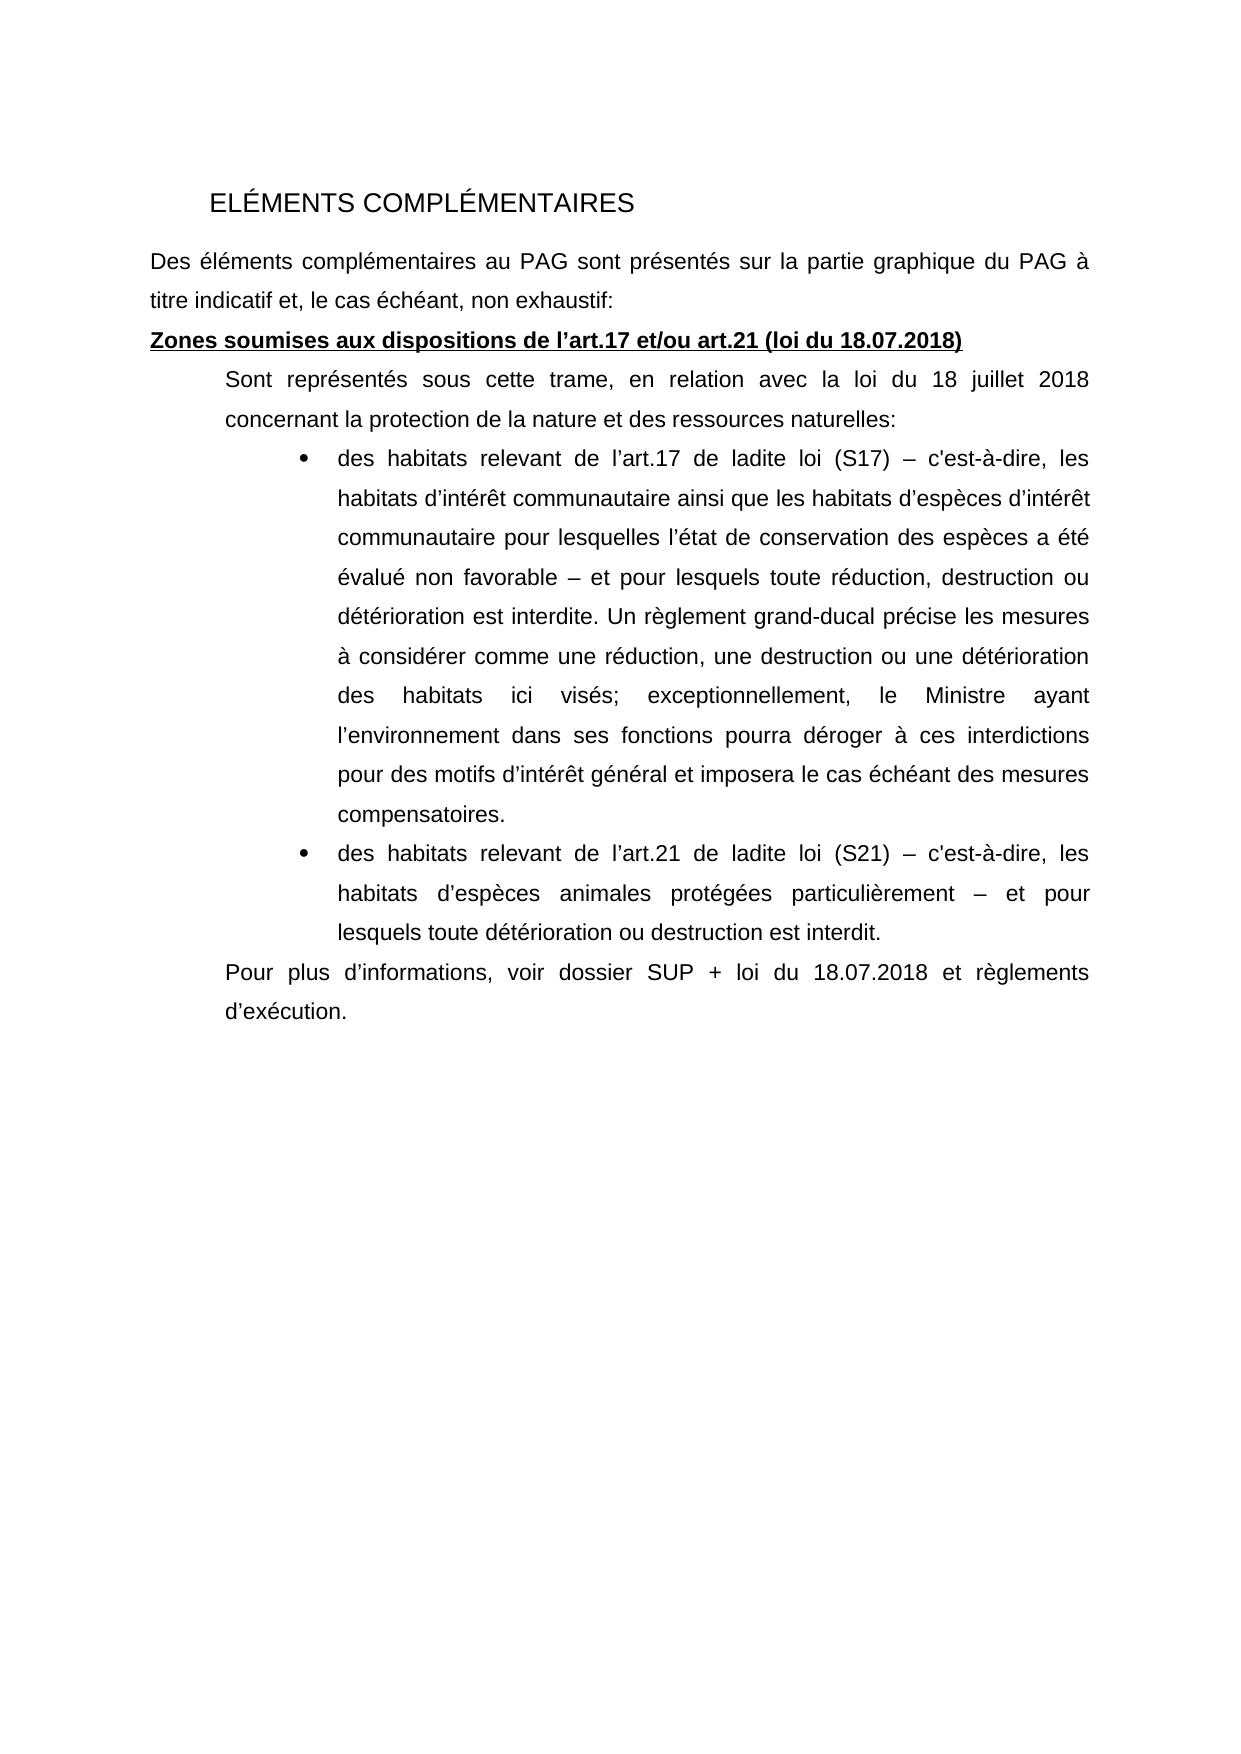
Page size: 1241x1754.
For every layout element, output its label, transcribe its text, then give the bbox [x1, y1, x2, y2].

list des habitats relevant de l’art.17 de ladite loi (S17) – c'est-à-dire, les habitats d’intérêt communautaire ainsi que les habitats d’espèces d’intérêt communautaire pour lesquelles l’état de conservation des espèces a été évalué non favorable – et pour lesquels toute réduction, destruction ou détérioration est interdite. Un règlement grand-ducal précise les mesures à considérer comme une réduction, une destruction ou une détérioration des habitats ici visés; exceptionnellement, le Ministre ayant l’environnement dans ses fonctions pourra déroger à ces interdictions pour des motifs d’intérêt général et imposera le cas échéant des mesures compensatoires. [300, 445, 1090, 827]
text Pour plus d’informations, voir dossier SUP + loi du 18.07.2018 et règlements d’exécution. [225, 958, 1090, 1024]
text Sont représentés sous cette trame, en relation avec la loi du 18 juillet 2018 concernant la protection de la nature et des ressources naturelles: [225, 366, 1090, 432]
list des habitats relevant de l’art.21 de ladite loi (S21) – c'est-à-dire, les habitats d’espèces animales protégées particulièrement – et pour lesquels toute détérioration ou destruction est interdit. [300, 840, 1090, 945]
text Zones soumises aux dispositions de l’art.17 et/ou art.21 (loi du 18.07.2018) [150, 327, 1090, 353]
title Eléments complémentaires [209, 187, 1090, 219]
text Des éléments complémentaires au PAG sont présentés sur la partie graphique du PAG à titre indicatif et, le cas échéant, non exhaustif: [150, 248, 1090, 314]
